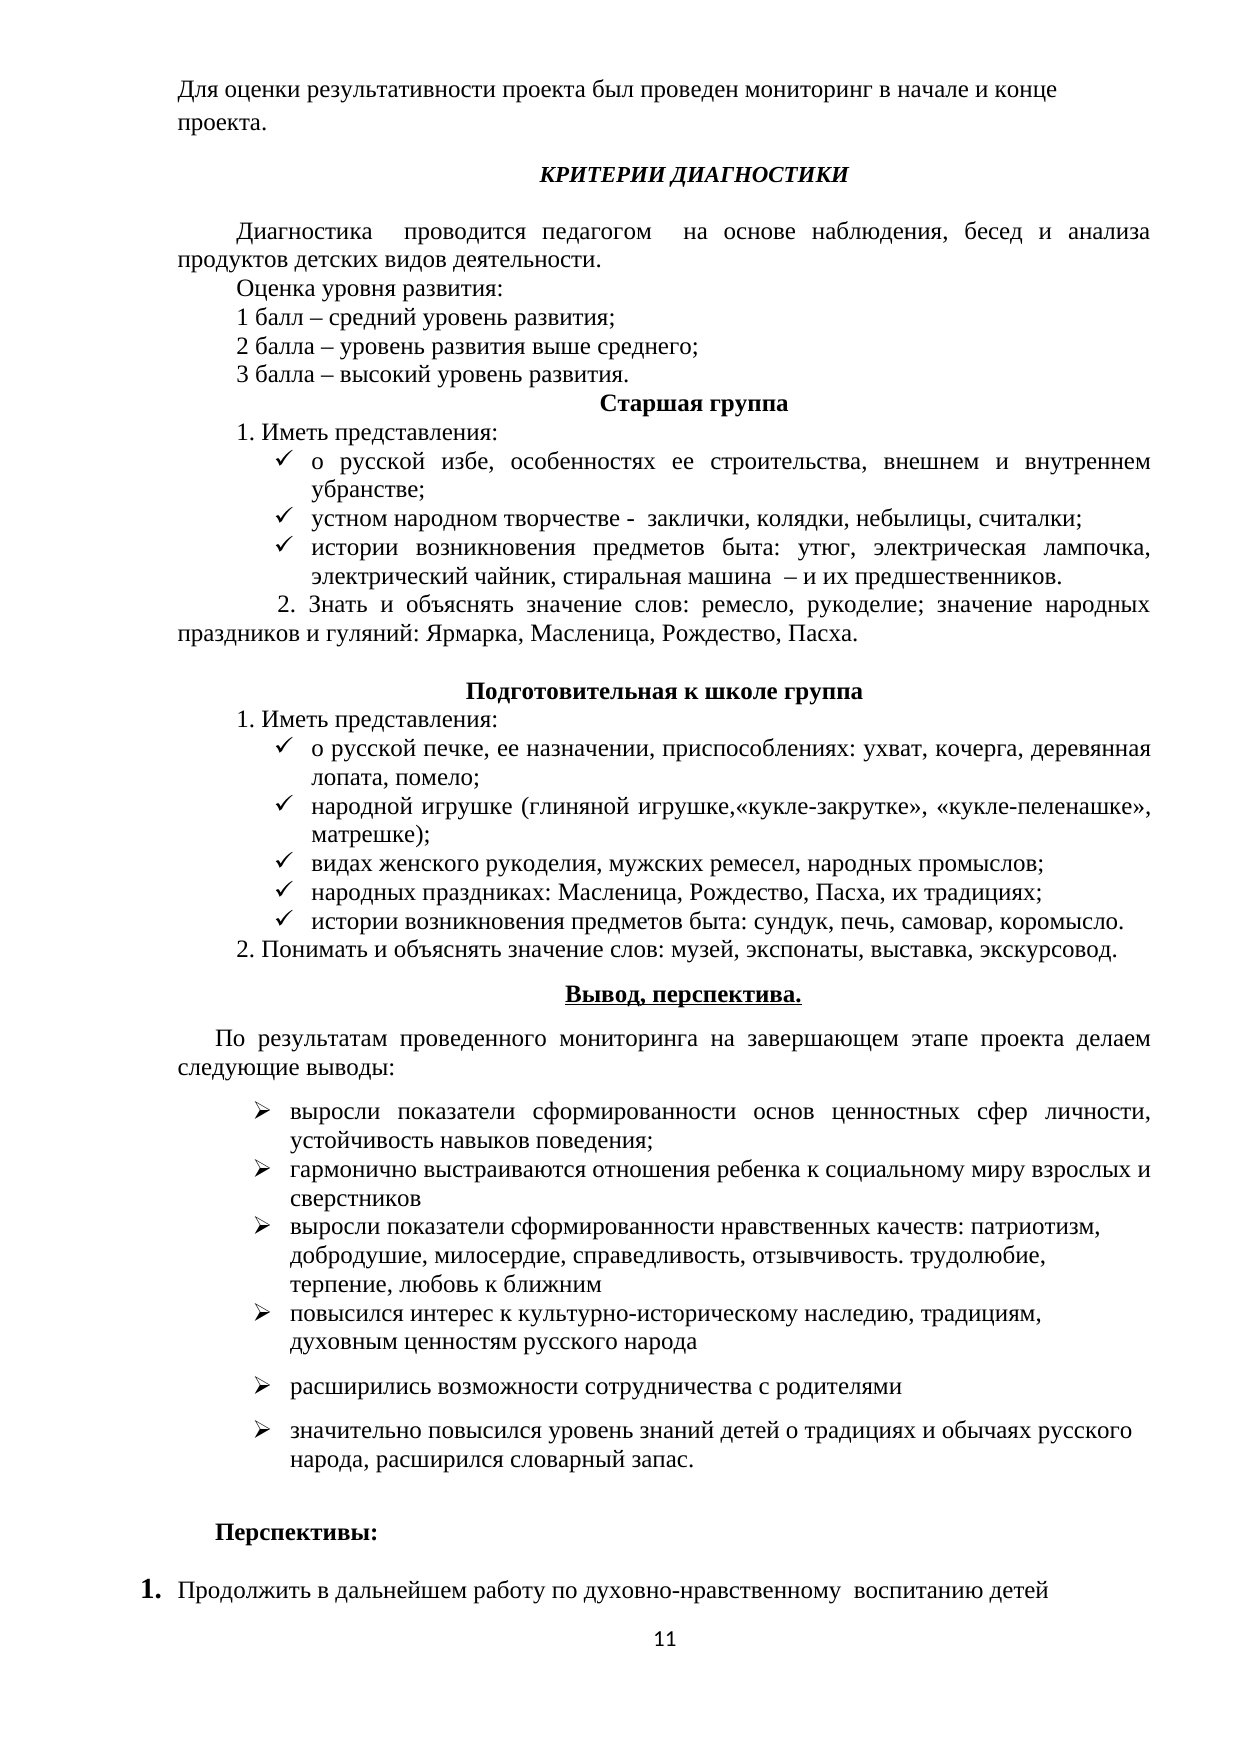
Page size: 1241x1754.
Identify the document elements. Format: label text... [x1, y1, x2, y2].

list истории возникновения предметов быта: утюг, электрическая лампочка, электрический чайник, стиральная машина – и их предшественников. [274, 532, 1152, 589]
list о русской печке, ее назначении, приспособлениях: ухват, кочерга, деревянная лопата, помело; [274, 733, 1152, 791]
list повысился интерес к культурно-историческому наследию, традициям, духовным ценностям русского народа [252, 1298, 1152, 1355]
text 1. Иметь представления: [177, 417, 1152, 446]
text 2. Знать и объяснять значение слов: ремесло, рукоделие; значение народных праздников и гуляний: Ярмарка, Масленица, Рождество, Пасха. [177, 589, 1152, 647]
text Диагностика проводится педагогом на основе наблюдения, бесед и анализа продуктов детских видов деятельности. [177, 216, 1152, 273]
text КРИТЕРИИ ДИАГНОСТИКИ [177, 161, 1152, 187]
text 1. Иметь представления: [177, 704, 1152, 733]
text 2. Понимать и объяснять значение слов: музей, экспонаты, выставка, экскурсовод. [177, 934, 1152, 963]
text 3 балла – высокий уровень развития. [177, 359, 1152, 388]
text Вывод, перспектива. [177, 979, 1152, 1008]
list о русской избе, особенностях ее строительства, внешнем и внутреннем убранстве; [274, 446, 1152, 503]
text Подготовительная к школе группа [177, 676, 1152, 704]
text По результатам проведенного мониторинга на завершающем этапе проекта делаем следующие выводы: [177, 1023, 1152, 1081]
list выросли показатели сформированности нравственных качеств: патриотизм, добродушие, милосердие, справедливость, отзывчивость. трудолюбие, терпение, любовь к ближним [252, 1211, 1152, 1298]
text 2 балла – уровень развития выше среднего; [177, 331, 1152, 359]
list видах женского рукоделия, мужских ремесел, народных промыслов; [274, 848, 1152, 877]
text 1 балл – средний уровень развития; [177, 302, 1152, 331]
list народной игрушке (глиняной игрушке,«кукле-закрутке», «кукле-пеленашке», матрешке); [274, 791, 1152, 848]
list Продолжить в дальнейшем работу по духовно-нравственному воспитанию детей [140, 1571, 1152, 1604]
text Для оценки результативности проекта был проведен мониторинг в начале и конце проекта. [177, 74, 1152, 136]
list выросли показатели сформированности основ ценностных сфер личности, устойчивость навыков поведения; [252, 1096, 1152, 1154]
list истории возникновения предметов быта: сундук, печь, самовар, коромысло. [274, 906, 1152, 934]
text Старшая группа [177, 388, 1152, 417]
list расширились возможности сотрудничества с родителями [252, 1371, 1152, 1399]
text Оценка уровня развития: [177, 273, 1152, 302]
list устном народном творчестве - заклички, колядки, небылицы, считалки; [274, 503, 1152, 532]
text Перспективы: [177, 1517, 1152, 1546]
list гармонично выстраиваются отношения ребенка к социальному миру взрослых и сверстников [252, 1154, 1152, 1211]
list значительно повысился уровень знаний детей о традициях и обычаях русского народа, расширился словарный запас. [252, 1415, 1152, 1473]
list народных праздниках: Масленица, Рождество, Пасха, их традициях; [274, 877, 1152, 906]
